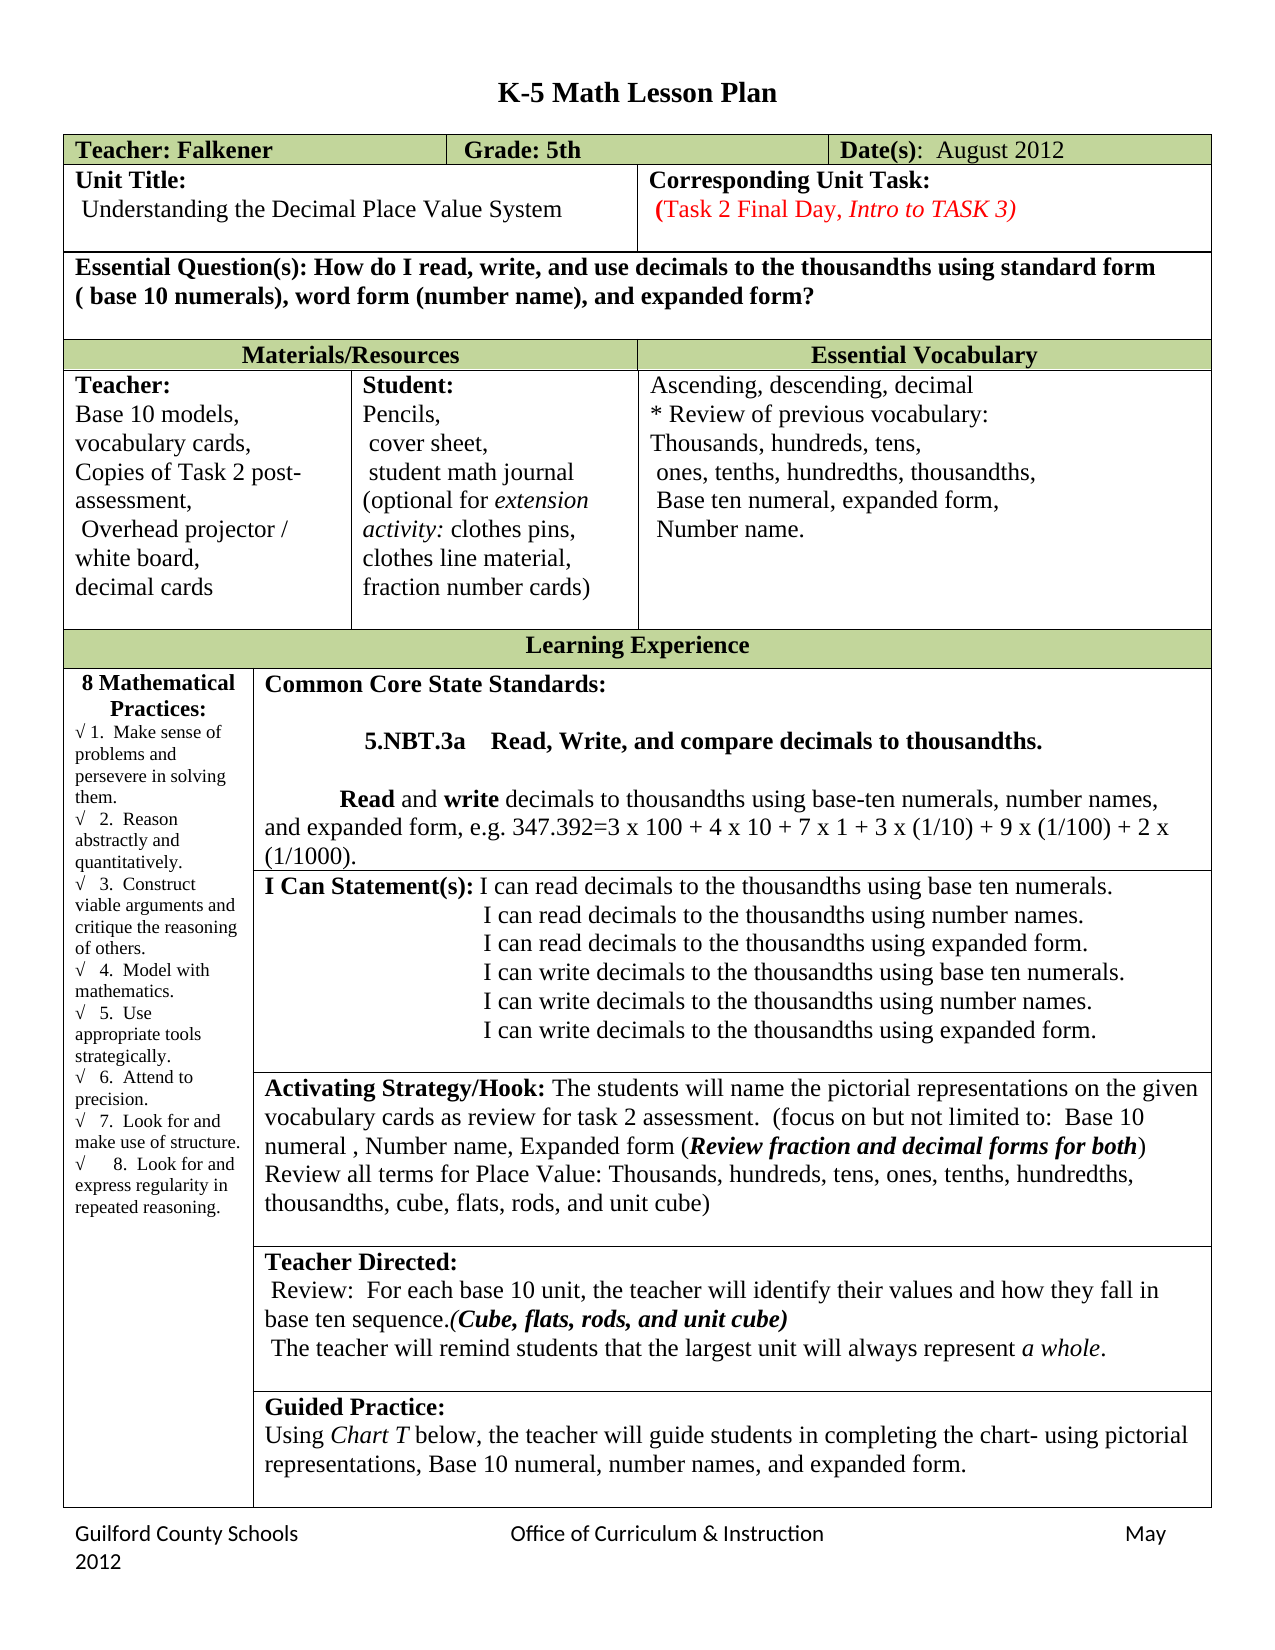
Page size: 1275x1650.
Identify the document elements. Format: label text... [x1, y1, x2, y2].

table_cell Teacher: Base 10 models, vocabulary cards, Copies of Task 2 post- assessment, Overhead projector / white board, decimal cards [64, 371, 351, 629]
table_header Date(s): August 2012 [829, 135, 1211, 164]
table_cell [254, 1392, 1211, 1507]
table_header Grade: 5th [447, 135, 828, 164]
table_cell I Can Statement(s): I can read decimals to the thousandths using base ten numerals. I can read decimals to the thousandths using number names. I can read decimals to the thousandths using expanded form. I can write decimals to the thousandths using base ten numerals. I can write decimals to the thousandths using number names. I can write decimals to the thousandths using expanded form. [254, 871, 1211, 1072]
table_cell Essential Question(s): How do I read, write, and use decimals to the thousandths using standard form ( base 10 numerals), word form (number name), and expanded form? [64, 253, 1211, 339]
table_cell Student: Pencils, cover sheet, student math journal (optional for extension activity: clothes pins, clothes line material, fraction number cards) [352, 371, 638, 629]
table_cell 8 Mathematical Practices: √ 1. Make sense of problems and persevere in solving them. √ 2. Reason abstractly and quantitatively. √ 3. Construct viable arguments and critique the reasoning of others. √ 4. Model with mathematics. √ 5. Use appropriate tools strategically. √ 6. Attend to precision. √ 7. Look for and make use of structure. √ 8. Look for and express regularity in repeated reasoning. [64, 669, 253, 1507]
table_cell Unit Title: Understanding the Decimal Place Value System [64, 165, 637, 251]
text K-5 Math Lesson Plan [75, 75, 1200, 108]
table_cell Activating Strategy/Hook: The students will name the pictorial representations on the given vocabulary cards as review for task 2 assessment. (focus on but not limited to: Base 10 numeral , Number name, Expanded form (Review fraction and decimal forms for both) Review all terms for Place Value: Thousands, hundreds, tens, ones, tenths, hundredths, thousandths, cube, flats, rods, and unit cube) [254, 1073, 1211, 1246]
table_cell Materials/Resources [64, 340, 637, 369]
table_cell Ascending, descending, decimal * Review of previous vocabulary: Thousands, hundreds, tens, ones, tenths, hundredths, thousandths, Base ten numeral, expanded form, Number name. [639, 371, 1211, 629]
table_cell Essential Vocabulary [638, 340, 1211, 369]
table_cell Common Core State Standards: 5.NBT.3a Read, Write, and compare decimals to thousandths. Read and write decimals to thousandths using base-ten numerals, number names, and expanded form, e.g. 347.392=3 x 100 + 4 x 10 + 7 x 1 + 3 x (1/10) + 9 x (1/100) + 2 x (1/1000). [254, 669, 1211, 870]
table_cell Learning Experience [64, 630, 1211, 668]
table_cell Teacher Directed: Review: For each base 10 unit, the teacher will identify their values and how they fall in base ten sequence.(Cube, flats, rods, and unit cube) The teacher will remind students that the largest unit will always represent a whole. [254, 1247, 1211, 1391]
table_header Teacher: Falkener [64, 135, 446, 164]
table_cell Corresponding Unit Task: (Task 2 Final Day, Intro to TASK 3) [638, 165, 1211, 251]
